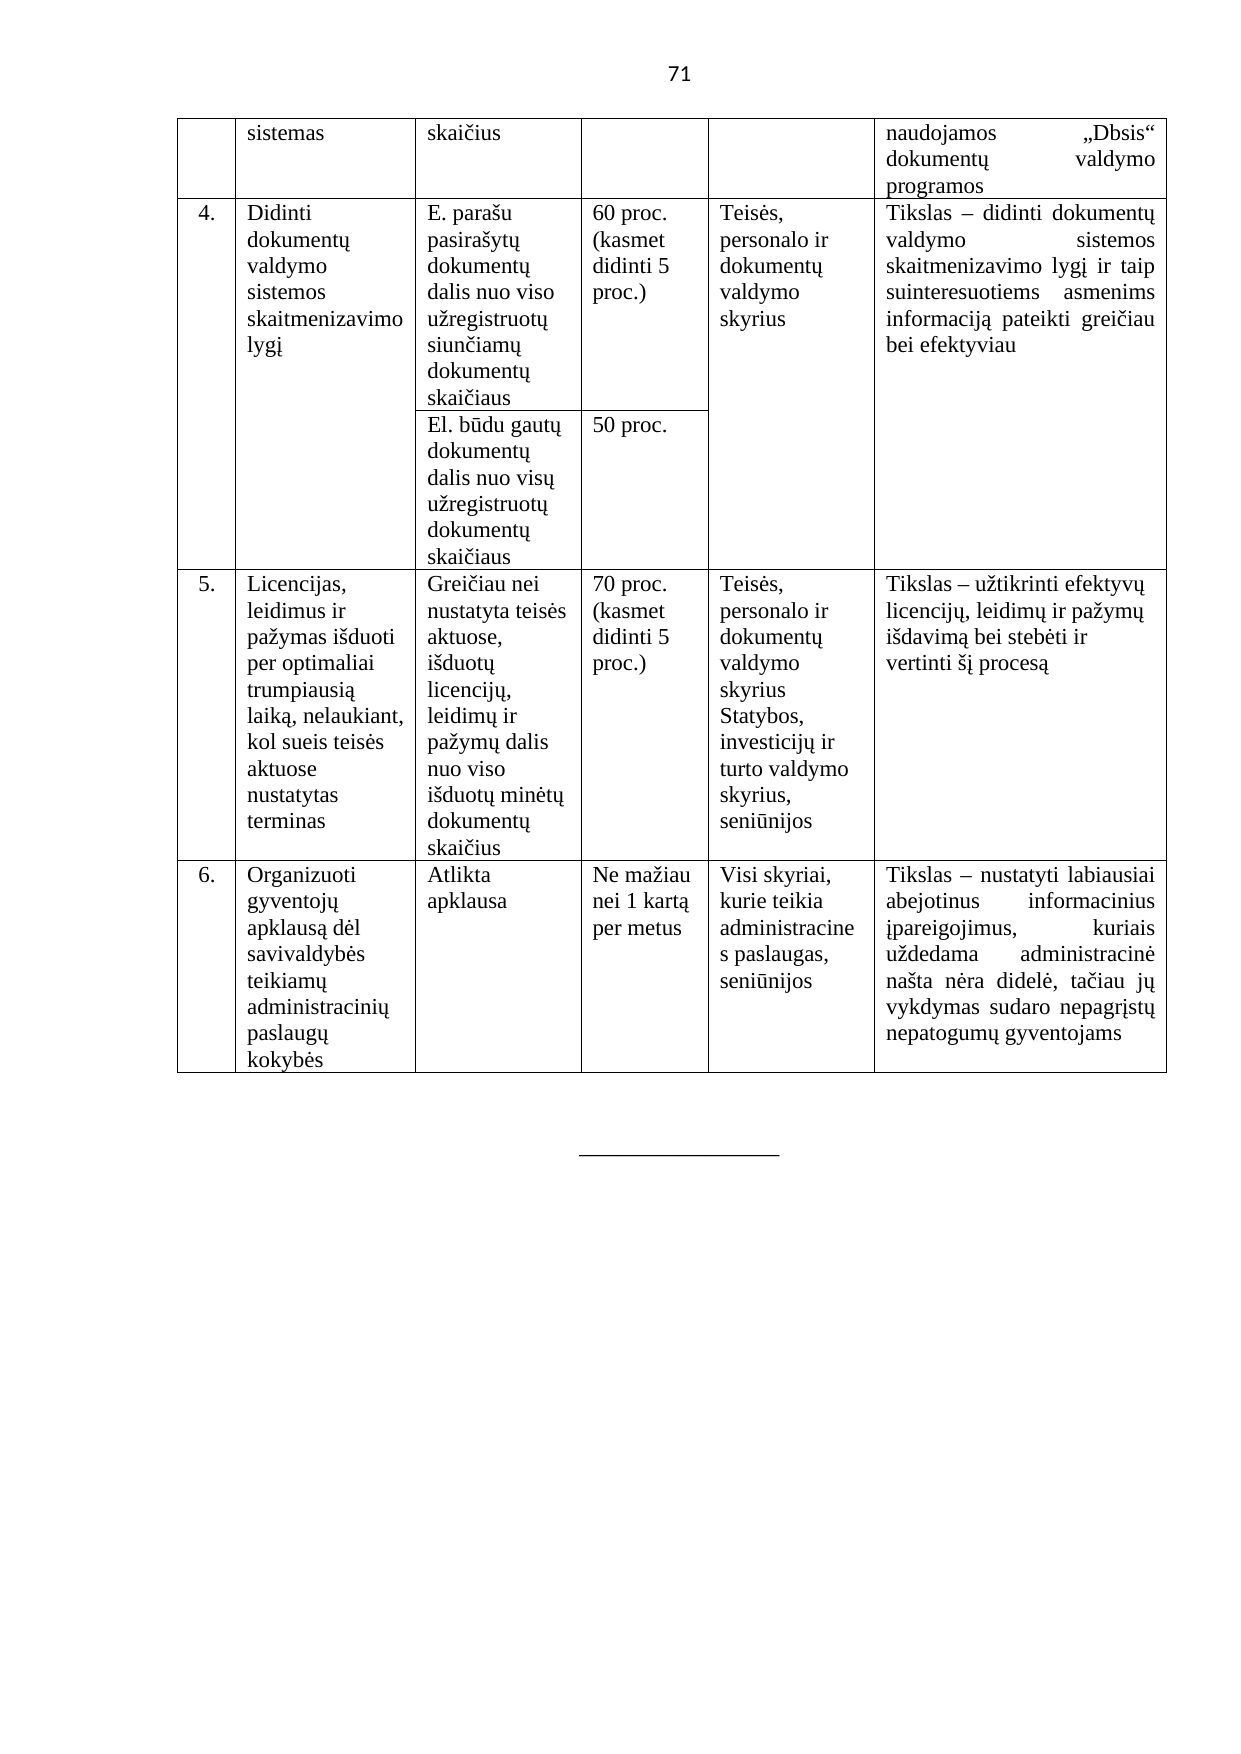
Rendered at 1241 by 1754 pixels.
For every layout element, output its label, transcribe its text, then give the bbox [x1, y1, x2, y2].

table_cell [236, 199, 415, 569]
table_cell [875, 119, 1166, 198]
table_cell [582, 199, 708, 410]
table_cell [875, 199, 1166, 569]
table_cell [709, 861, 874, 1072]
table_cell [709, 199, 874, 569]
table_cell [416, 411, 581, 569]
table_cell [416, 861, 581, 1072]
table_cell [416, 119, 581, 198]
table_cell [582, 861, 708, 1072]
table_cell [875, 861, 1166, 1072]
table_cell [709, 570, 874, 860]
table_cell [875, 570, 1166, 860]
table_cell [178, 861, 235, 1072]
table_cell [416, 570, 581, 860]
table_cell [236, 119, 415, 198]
text ________________ [177, 1131, 1181, 1159]
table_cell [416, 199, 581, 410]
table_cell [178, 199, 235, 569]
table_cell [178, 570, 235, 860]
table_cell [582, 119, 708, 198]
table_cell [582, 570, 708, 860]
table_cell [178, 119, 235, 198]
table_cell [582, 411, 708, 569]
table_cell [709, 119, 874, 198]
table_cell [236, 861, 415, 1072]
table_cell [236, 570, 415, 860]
